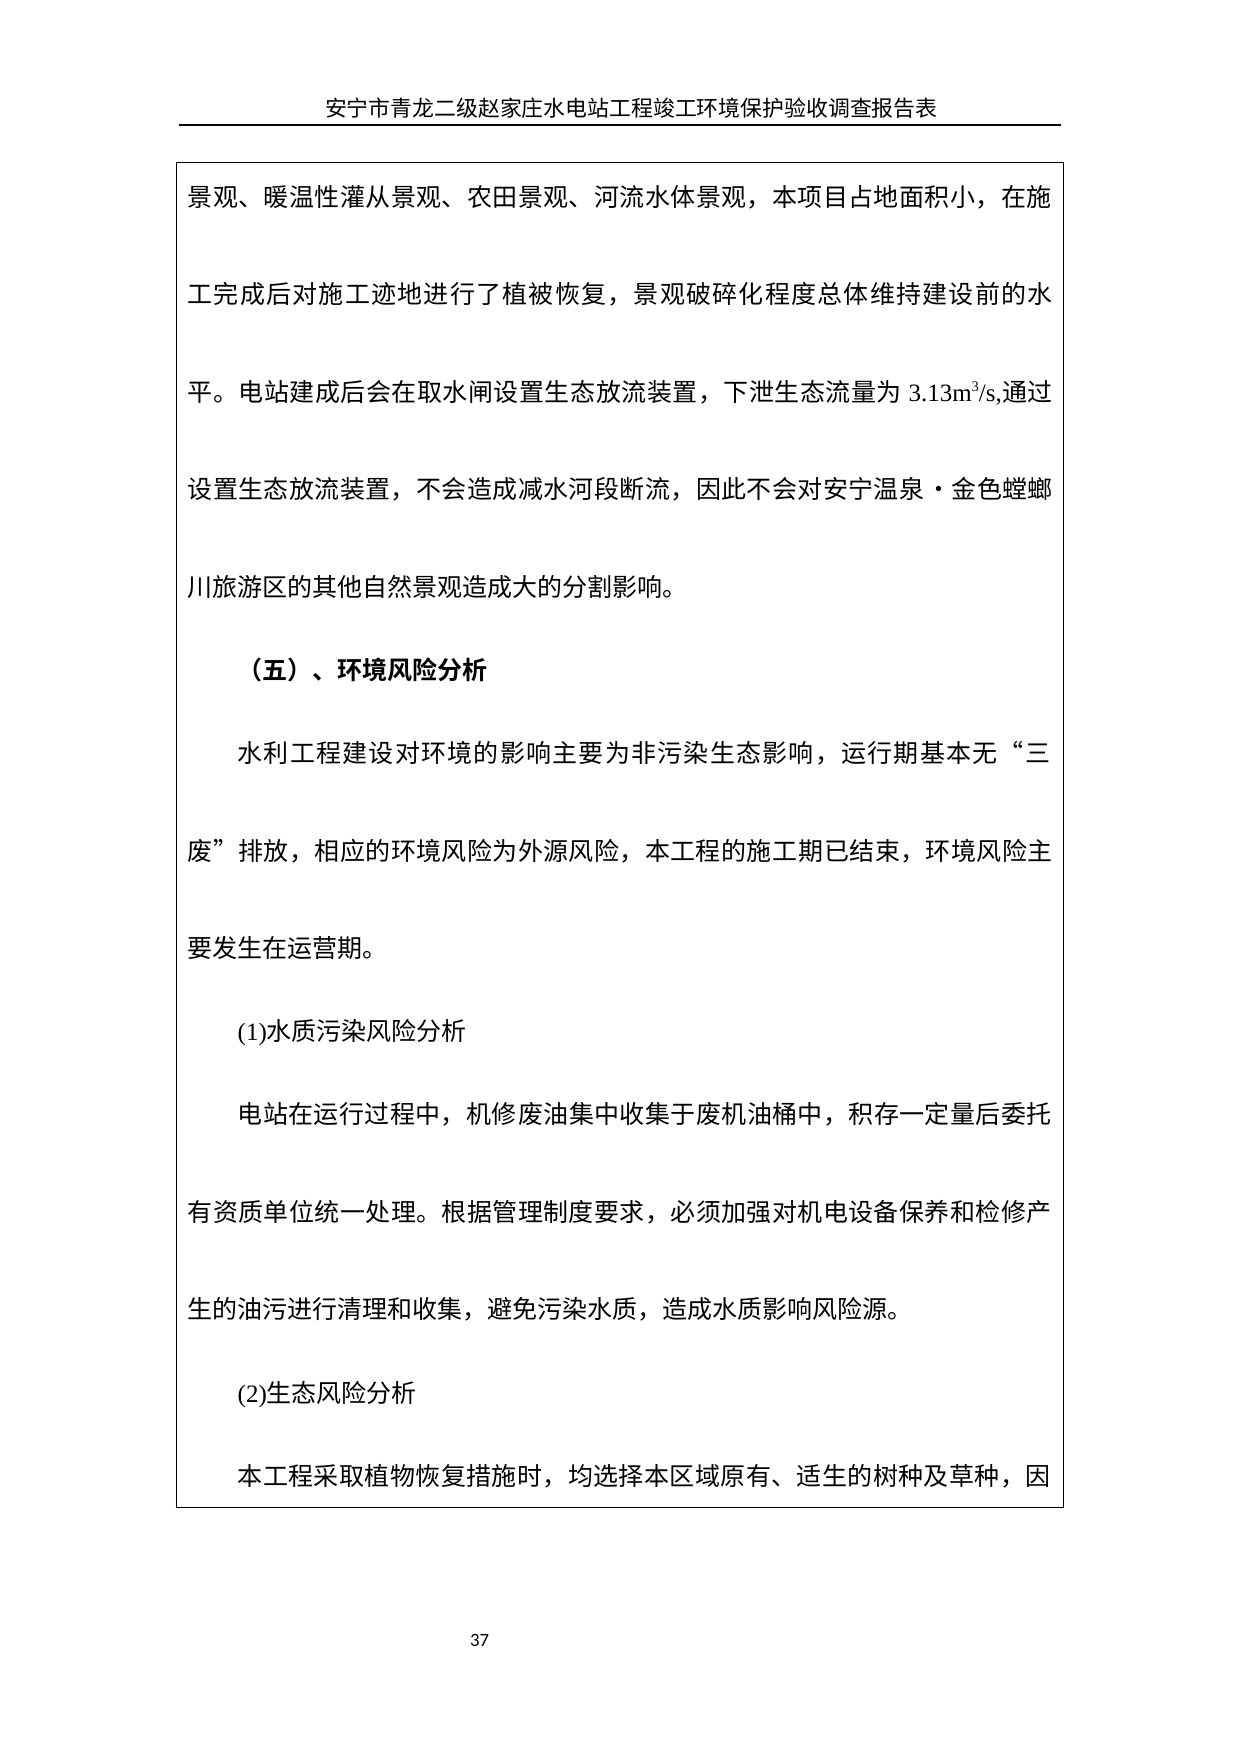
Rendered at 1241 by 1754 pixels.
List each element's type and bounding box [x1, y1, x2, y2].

table_header [177, 163, 1063, 1507]
